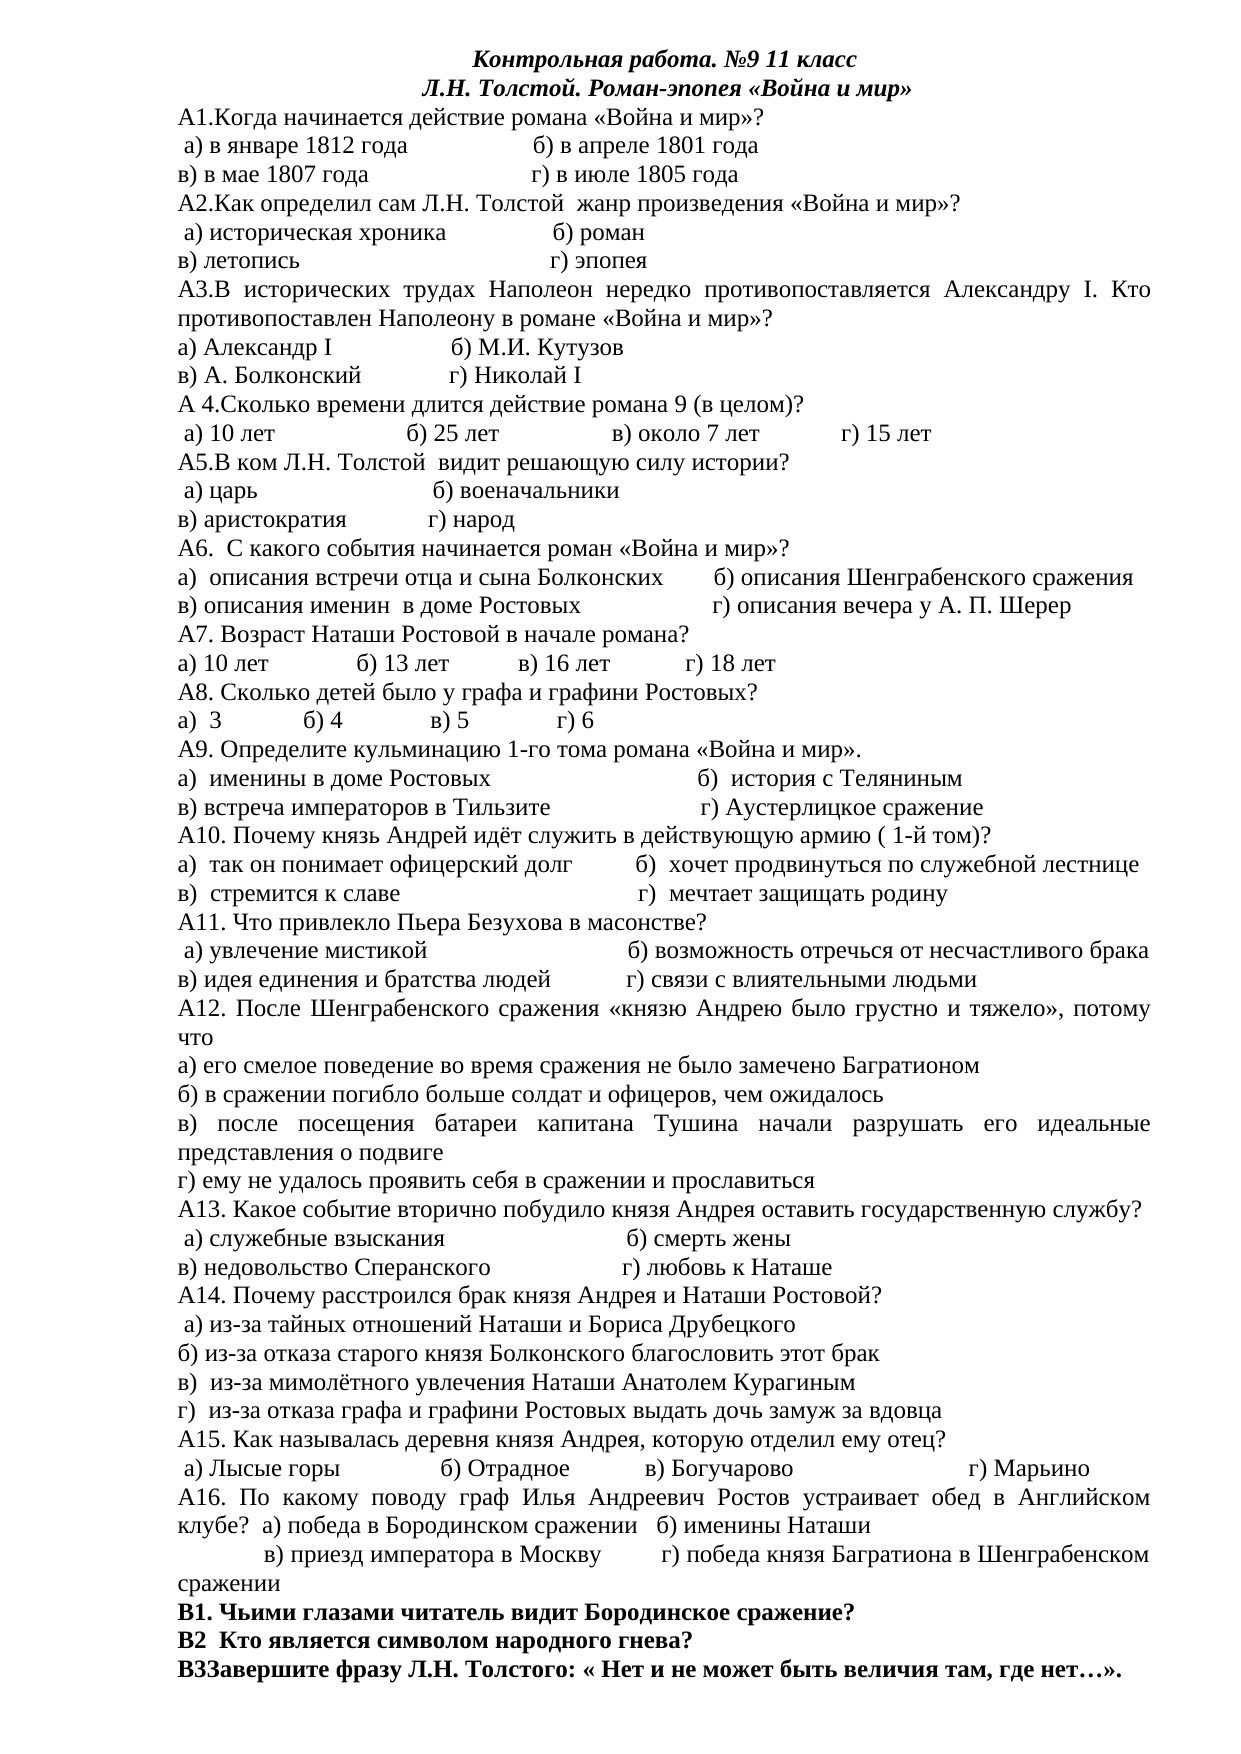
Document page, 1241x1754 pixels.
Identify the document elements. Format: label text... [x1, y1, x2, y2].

text в) недовольство Сперанского г) любовь к Наташе [177, 1252, 1152, 1281]
text в) приезд императора в Москву г) победа князя Багратиона в Шенграбенском сражении [177, 1539, 1152, 1597]
text а) царь б) военачальники [177, 476, 1152, 504]
text в) стремится к славе г) мечтает защищать родину [177, 878, 1152, 907]
text а) в январе 1812 года б) в апреле 1801 года [177, 131, 1152, 159]
text А5.В ком Л.Н. Толстой видит решающую силу истории? [177, 447, 1152, 476]
text в) летопись г) эпопея [177, 246, 1152, 274]
text В2 Кто является символом народного гнева? [177, 1626, 1152, 1654]
text А6. С какого события начинается роман «Война и мир»? [177, 533, 1152, 562]
text а) его смелое поведение во время сражения не было замечено Багратионом [177, 1051, 1152, 1079]
text а) служебные взыскания б) смерть жены [177, 1223, 1152, 1252]
text г) ему не удалось проявить себя в сражении и прославиться [177, 1166, 1152, 1194]
text а) описания встречи отца и сына Болконских б) описания Шенграбенского сражения [177, 562, 1152, 591]
text А9. Определите кульминацию 1-го тома романа «Война и мир». [177, 734, 1152, 763]
text а) увлечение мистикой б) возможность отречься от несчастливого брака [177, 936, 1152, 964]
text а) из-за тайных отношений Наташи и Бориса Друбецкого [177, 1309, 1152, 1338]
text а) 10 лет б) 25 лет в) около 7 лет г) 15 лет [177, 418, 1152, 447]
text А13. Какое событие вторично побудило князя Андрея оставить государственную службу? [177, 1194, 1152, 1223]
text в) в мае 1807 года г) в июле 1805 года [177, 159, 1152, 188]
text А7. Возраст Наташи Ростовой в начале романа? [177, 619, 1152, 648]
text А10. Почему князь Андрей идёт служить в действующую армию ( 1-й том)? [177, 821, 1152, 849]
text в) описания именин в доме Ростовых г) описания вечера у А. П. Шерер [177, 591, 1152, 619]
text А3.В исторических трудах Наполеон нередко противопоставляется Александру I. Кто противопоставлен Наполеону в романе «Война и мир»? [177, 274, 1152, 332]
text а) именины в доме Ростовых б) история с Теляниным [177, 763, 1152, 792]
text а) 10 лет б) 13 лет в) 16 лет г) 18 лет [177, 648, 1152, 677]
text А2.Как определил сам Л.Н. Толстой жанр произведения «Война и мир»? [177, 188, 1152, 217]
text в) А. Болконский г) Николай I [177, 361, 1152, 389]
text г) из-за отказа графа и графини Ростовых выдать дочь замуж за вдовца [177, 1396, 1152, 1424]
text А16. По какому поводу граф Илья Андреевич Ростов устраивает обед в Английском клубе? а) победа в Бородинском сражении б) именины Наташи [177, 1482, 1152, 1539]
text в) встреча императоров в Тильзите г) Аустерлицкое сражение [177, 792, 1152, 821]
text А12. После Шенграбенского сражения «князю Андрею было грустно и тяжело», потому что [177, 993, 1152, 1051]
text А1.Когда начинается действие романа «Война и мир»? [177, 102, 1152, 131]
text в) из-за мимолётного увлечения Наташи Анатолем Курагиным [177, 1367, 1152, 1396]
text А 4.Сколько времени длится действие романа 9 (в целом)? [177, 389, 1152, 418]
text А8. Сколько детей было у графа и графини Ростовых? [177, 677, 1152, 706]
text а) историческая хроника б) роман [177, 217, 1152, 246]
text а) 3 б) 4 в) 5 г) 6 [177, 706, 1152, 734]
text а) так он понимает офицерский долг б) хочет продвинуться по служебной лестнице [177, 849, 1152, 878]
text Л.Н. Толстой. Роман-эпопея «Война и мир» [177, 73, 1152, 102]
text б) из-за отказа старого князя Болконского благословить этот брак [177, 1338, 1152, 1367]
text В3Завершите фразу Л.Н. Толстого: « Нет и не может быть величия там, где нет…». [177, 1654, 1152, 1683]
text В1. Чьими глазами читатель видит Бородинское сражение? [177, 1597, 1152, 1626]
text б) в сражении погибло больше солдат и офицеров, чем ожидалось [177, 1079, 1152, 1108]
text Контрольная работа. №9 11 класс [177, 44, 1152, 73]
text А11. Что привлекло Пьера Безухова в масонстве? [177, 907, 1152, 936]
text А14. Почему расстроился брак князя Андрея и Наташи Ростовой? [177, 1281, 1152, 1309]
text А15. Как называлась деревня князя Андрея, которую отделил ему отец? [177, 1424, 1152, 1453]
text а) Лысые горы б) Отрадное в) Богучарово г) Марьино [177, 1453, 1152, 1482]
text в) после посещения батареи капитана Тушина начали разрушать его идеальные представления о подвиге [177, 1108, 1152, 1166]
text в) аристократия г) народ [177, 504, 1152, 533]
text а) Александр I б) М.И. Кутузов [177, 332, 1152, 361]
text в) идея единения и братства людей г) связи с влиятельными людьми [177, 964, 1152, 993]
